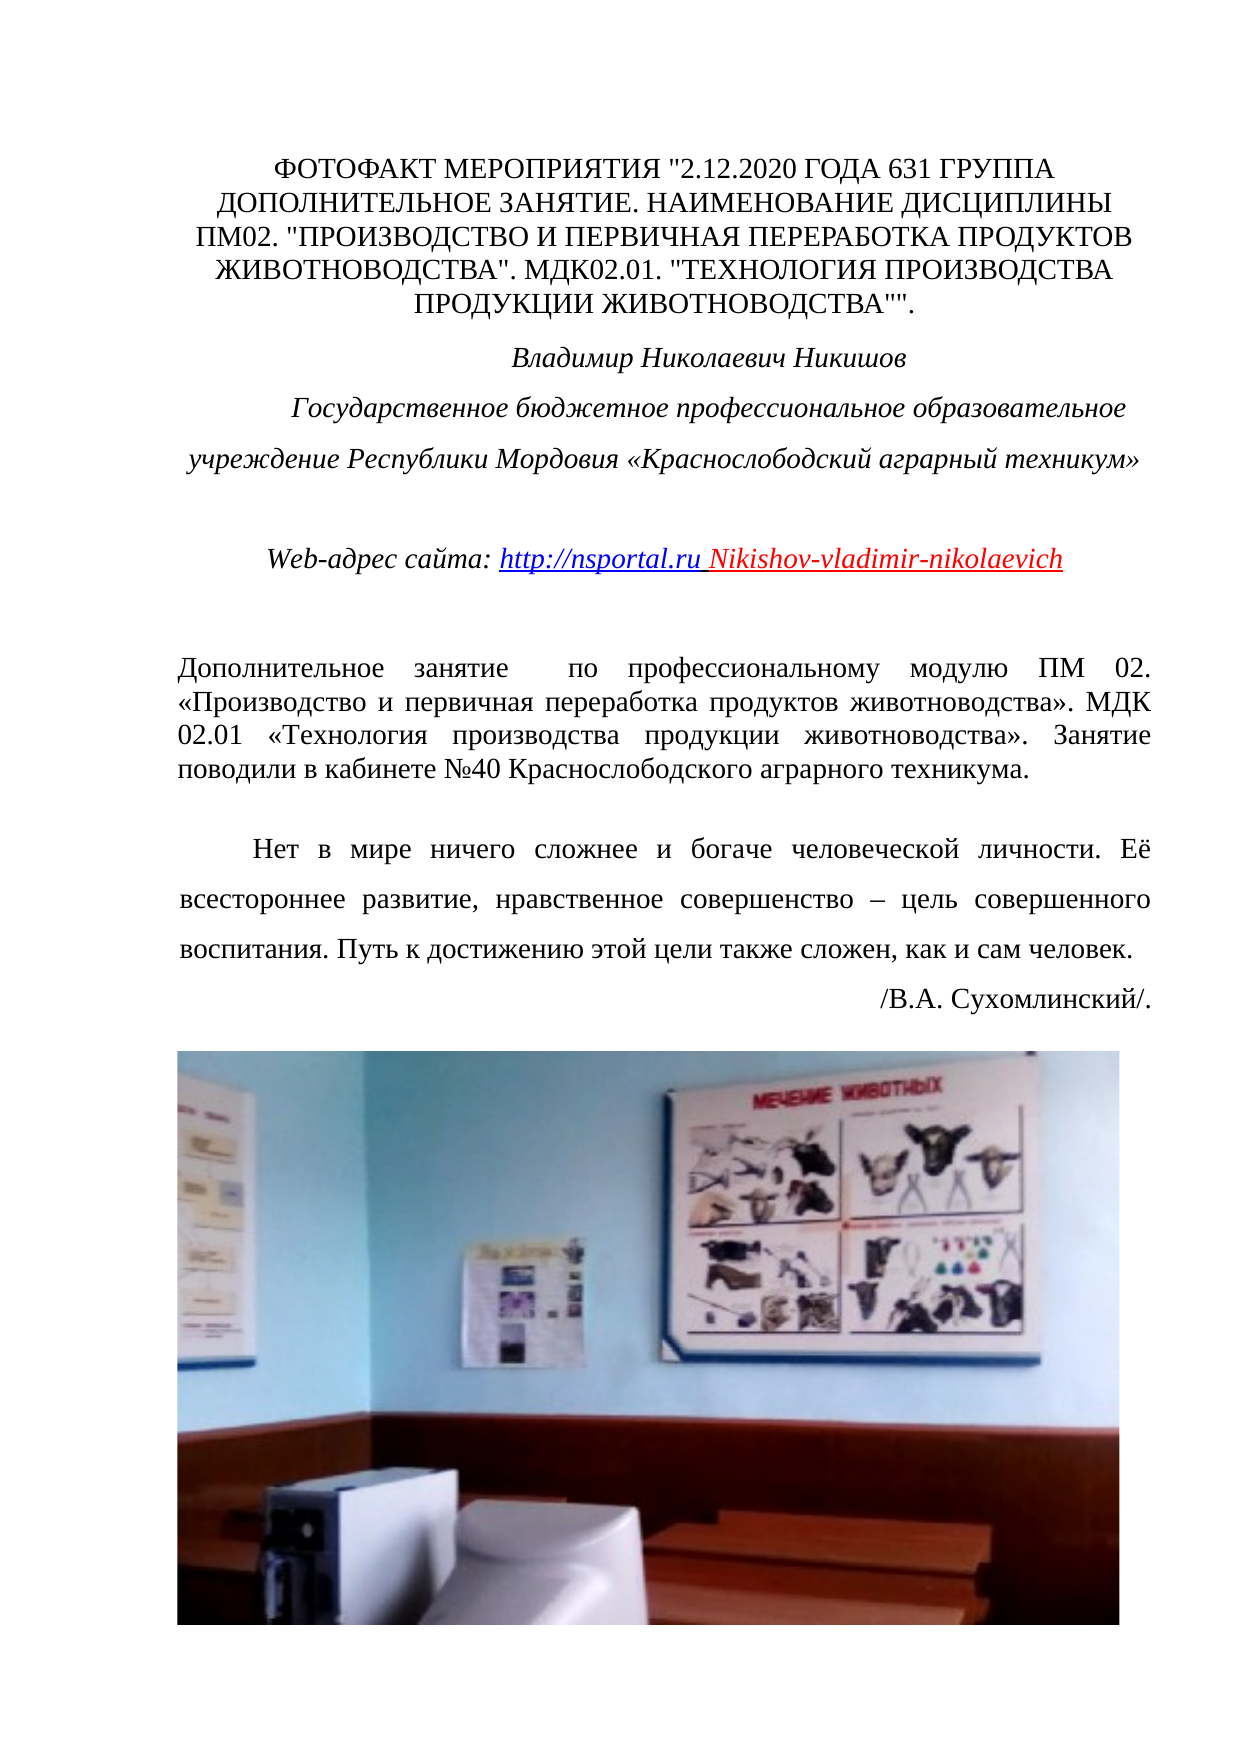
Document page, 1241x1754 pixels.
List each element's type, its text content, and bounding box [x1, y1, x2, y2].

text /В.А. Сухомлинский/. [179, 968, 1152, 1018]
picture [177, 1051, 1120, 1625]
text Государственное бюджетное профессиональное образовательное учреждение Республики Мордовия «Краснослободский аграрный техникум» [177, 391, 1152, 474]
text ФОТОФАКТ МЕРОПРИЯТИЯ "2.12.2020 ГОДА 631 ГРУППА ДОПОЛНИТЕЛЬНОЕ ЗАНЯТИЕ. НАИМЕНОВАНИЕ ДИСЦИПЛИНЫ ПМ02. "ПРОИЗВОДСТВО И ПЕРВИЧНАЯ ПЕРЕРАБОТКА ПРОДУКТОВ ЖИВОТНОВОДСТВА". МДК02.01. "ТЕХНОЛОГИЯ ПРОИЗВОДСТВА ПРОДУКЦИИ ЖИВОТНОВОДСТВА"". [177, 152, 1152, 319]
text Нет в мире ничего сложнее и богаче человеческой личности. Её всестороннее развитие, нравственное совершенство – цель совершенного воспитания. Путь к достижению этой цели также сложен, как и сам человек. [179, 818, 1152, 968]
text Web-адрес сайта: http://nsportal.ru Nikishov-vladimir-nikolaevich [179, 541, 1152, 575]
text Владимир Николаевич Никишов [177, 340, 1152, 374]
text Дополнительное занятие по профессиональному модулю ПМ 02. «Производство и первичная переработка продуктов животноводства». МДК 02.01 «Технология производства продукции животноводства». Занятие поводили в кабинете №40 Краснослободского аграрного техникума. [177, 650, 1152, 784]
